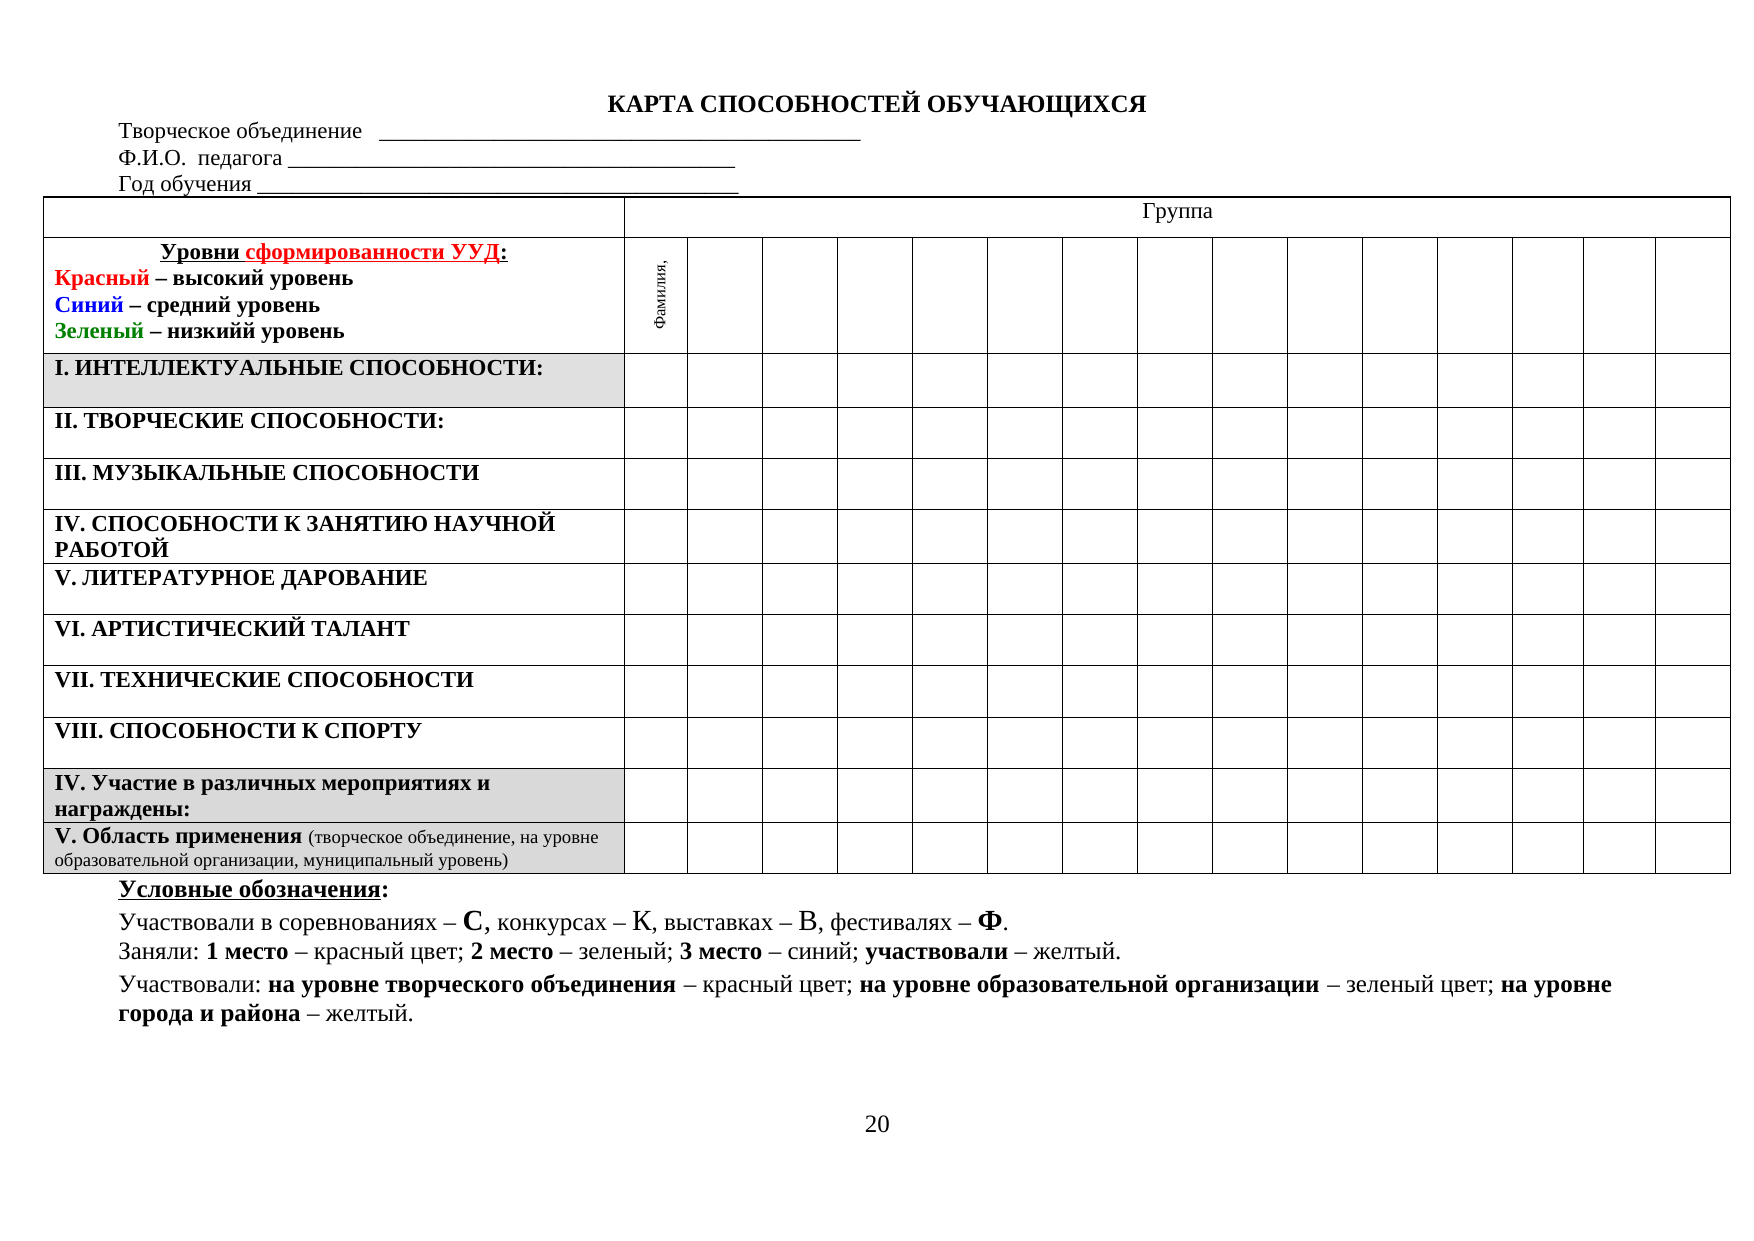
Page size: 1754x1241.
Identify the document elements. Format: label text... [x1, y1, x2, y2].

table_cell [913, 408, 987, 458]
table_cell [1363, 459, 1437, 509]
table_cell [1138, 769, 1212, 822]
table_cell [1513, 408, 1583, 458]
table_cell [1138, 564, 1212, 614]
table_cell [1213, 718, 1287, 768]
table_cell [838, 564, 912, 614]
table_cell [838, 769, 912, 822]
table_cell III. МУЗЫКАЛЬНЫЕ СПОСОБНОСТИ [44, 459, 624, 509]
table_cell [988, 354, 1062, 407]
text Ф.И.О. педагога _______________________________________ [118, 144, 1636, 170]
table_cell [625, 769, 687, 822]
table_cell [763, 238, 837, 353]
table_cell [988, 459, 1062, 509]
table_cell [1288, 823, 1362, 873]
table_cell [838, 823, 912, 873]
table_cell [688, 666, 762, 717]
table_cell [1288, 615, 1362, 665]
text КАРТА СПОСОБНОСТЕЙ ОБУЧАЮЩИХСЯ [118, 89, 1636, 117]
table_cell [1438, 408, 1512, 458]
table_cell [688, 408, 762, 458]
table_cell [763, 564, 837, 614]
table_cell [1063, 564, 1137, 614]
text Год обучения __________________________________________ [118, 170, 1636, 196]
table_cell [988, 615, 1062, 665]
table_cell [688, 238, 762, 353]
table_cell [1656, 238, 1730, 353]
table_cell [1213, 666, 1287, 717]
table_cell [1513, 354, 1583, 407]
table_cell [1584, 823, 1655, 873]
table_cell [1584, 615, 1655, 665]
table_cell [1063, 510, 1137, 563]
text Творческое объединение __________________________________________ [118, 117, 1636, 144]
table_cell [1138, 666, 1212, 717]
table_cell [838, 408, 912, 458]
table_cell [625, 354, 687, 407]
table_cell [625, 510, 687, 563]
table_cell [763, 408, 837, 458]
table_cell [838, 615, 912, 665]
table_cell [1363, 823, 1437, 873]
table_cell [625, 459, 687, 509]
table_cell [1288, 769, 1362, 822]
table_cell [763, 510, 837, 563]
table_cell [1438, 354, 1512, 407]
table_cell [1138, 510, 1212, 563]
table_cell [625, 615, 687, 665]
table_cell [913, 769, 987, 822]
table_cell [1438, 459, 1512, 509]
table_cell [913, 354, 987, 407]
table_cell VIII. СПОСОБНОСТИ К СПОРТУ [44, 718, 624, 768]
table_cell [1656, 769, 1730, 822]
table_cell [913, 615, 987, 665]
table_header [44, 198, 624, 237]
table_cell [1288, 408, 1362, 458]
table_cell [1513, 459, 1583, 509]
table_cell [913, 459, 987, 509]
table_cell [1584, 718, 1655, 768]
table_cell [1063, 769, 1137, 822]
table_cell [763, 615, 837, 665]
table_cell [1656, 354, 1730, 407]
table_cell I. ИНТЕЛЛЕКТУАЛЬНЫЕ СПОСОБНОСТИ: [44, 354, 624, 407]
table_cell [1513, 510, 1583, 563]
table_cell VII. ТЕХНИЧЕСКИЕ СПОСОБНОСТИ [44, 666, 624, 717]
table_cell [1213, 238, 1287, 353]
table_cell [688, 823, 762, 873]
table_cell [1363, 408, 1437, 458]
table_cell [988, 769, 1062, 822]
table_cell [1584, 769, 1655, 822]
table_cell [1213, 354, 1287, 407]
table_cell [625, 408, 687, 458]
table_cell [763, 354, 837, 407]
table_cell [1513, 564, 1583, 614]
table_cell [688, 769, 762, 822]
table_cell [1363, 666, 1437, 717]
table_cell [1584, 408, 1655, 458]
table_cell IV. Участие в различных мероприятиях и награждены: [44, 769, 624, 822]
table_cell [1584, 459, 1655, 509]
table_cell [1213, 510, 1287, 563]
table_cell [1063, 354, 1137, 407]
table_cell [1513, 769, 1583, 822]
table_cell [1584, 666, 1655, 717]
table_cell [1138, 718, 1212, 768]
table_cell [1063, 459, 1137, 509]
table_cell [1063, 823, 1137, 873]
table_cell [1438, 718, 1512, 768]
table_cell [1363, 564, 1437, 614]
table_cell [1288, 718, 1362, 768]
table_cell [688, 718, 762, 768]
table_cell [1656, 459, 1730, 509]
table_cell [1063, 408, 1137, 458]
table_cell [763, 823, 837, 873]
table_cell [1138, 354, 1212, 407]
table_cell [625, 666, 687, 717]
table_cell [688, 564, 762, 614]
table_cell [1656, 564, 1730, 614]
table_cell [1063, 718, 1137, 768]
table_cell [1213, 564, 1287, 614]
table_cell [1063, 615, 1137, 665]
table_cell [913, 823, 987, 873]
table_cell [913, 666, 987, 717]
table_cell [1288, 459, 1362, 509]
table_cell [1438, 823, 1512, 873]
table_cell [1513, 666, 1583, 717]
table_cell [1363, 510, 1437, 563]
table_cell [838, 238, 912, 353]
table_cell [1584, 564, 1655, 614]
table_cell [1363, 769, 1437, 822]
table_cell [1513, 823, 1583, 873]
table_cell [1584, 354, 1655, 407]
table_cell [1213, 823, 1287, 873]
table_cell [1288, 354, 1362, 407]
table_cell IV. СПОСОБНОСТИ К ЗАНЯТИЮ НАУЧНОЙ РАБОТОЙ [44, 510, 624, 563]
table_cell [913, 718, 987, 768]
table_cell [1656, 408, 1730, 458]
table_cell [763, 769, 837, 822]
table_cell VI. АРТИСТИЧЕСКИЙ ТАЛАНТ [44, 615, 624, 665]
table_cell [1063, 666, 1137, 717]
table_cell [763, 459, 837, 509]
table_cell [1213, 459, 1287, 509]
table_cell [1656, 666, 1730, 717]
table_cell [1363, 615, 1437, 665]
table_cell [838, 718, 912, 768]
table_cell [1063, 238, 1137, 353]
table_cell [1438, 769, 1512, 822]
table_cell [1363, 238, 1437, 353]
table_cell [1438, 564, 1512, 614]
table_cell [1288, 238, 1362, 353]
table_cell [1138, 823, 1212, 873]
table_cell [838, 510, 912, 563]
table_cell [763, 718, 837, 768]
table_cell [1513, 615, 1583, 665]
table_cell [1363, 718, 1437, 768]
table_cell [988, 238, 1062, 353]
table_cell [913, 510, 987, 563]
table_cell [1138, 615, 1212, 665]
table_cell [1513, 238, 1583, 353]
table_cell [988, 408, 1062, 458]
table_cell [688, 510, 762, 563]
table_cell V. ЛИТЕРАТУРНОЕ ДАРОВАНИЕ [44, 564, 624, 614]
table_cell [1656, 823, 1730, 873]
table_cell [1438, 238, 1512, 353]
table_cell [838, 459, 912, 509]
table_cell [1138, 459, 1212, 509]
table_cell [988, 510, 1062, 563]
table_cell [1584, 238, 1655, 353]
table_cell [1288, 564, 1362, 614]
table_cell [1288, 666, 1362, 717]
table_cell [1438, 666, 1512, 717]
table_cell Фамилия, имя учащегося [625, 238, 687, 353]
table_cell [763, 666, 837, 717]
text Условные обозначения: Участвовали в соревнованиях – С, конкурсах – К, выставках – В, фестивалях – Ф. Заняли: 1 место – красный цвет; 2 место – зеленый; 3 место – синий; участвовали – желтый. Участвовали: на уровне творческого объединения – красный цвет; на уровне образовательной организации – зеленый цвет; на уровне города и района – желтый. [118, 874, 1636, 1027]
table_cell II. ТВОРЧЕСКИЕ СПОСОБНОСТИ: [44, 408, 624, 458]
table_cell [988, 666, 1062, 717]
table_cell V. Область применения (творческое объединение, на уровне образовательной организации, муниципальный уровень) [44, 823, 624, 873]
table_cell [1213, 615, 1287, 665]
table_cell [1438, 510, 1512, 563]
table_cell Уровни сформированности УУД: Красный – высокий уровень Синий – средний уровень Зеленый – низкийй уровень [44, 238, 624, 353]
table_cell [1138, 238, 1212, 353]
table_cell [1288, 510, 1362, 563]
table_cell [1438, 615, 1512, 665]
table_cell [625, 823, 687, 873]
table_cell [838, 354, 912, 407]
table_cell [1138, 408, 1212, 458]
table_cell [1656, 718, 1730, 768]
table_cell [913, 564, 987, 614]
table_cell [1363, 354, 1437, 407]
table_cell [1213, 769, 1287, 822]
table_cell [1656, 510, 1730, 563]
table_cell [1656, 615, 1730, 665]
table_cell [913, 238, 987, 353]
table_cell [988, 564, 1062, 614]
table_cell [625, 564, 687, 614]
table_cell [988, 823, 1062, 873]
table_header Группа [625, 198, 1730, 237]
table_cell [688, 615, 762, 665]
table_cell [688, 354, 762, 407]
table_cell [1584, 510, 1655, 563]
table_cell [1213, 408, 1287, 458]
table_cell [688, 459, 762, 509]
table_cell [838, 666, 912, 717]
table_cell [988, 718, 1062, 768]
table_cell [1513, 718, 1583, 768]
table_cell [625, 718, 687, 768]
